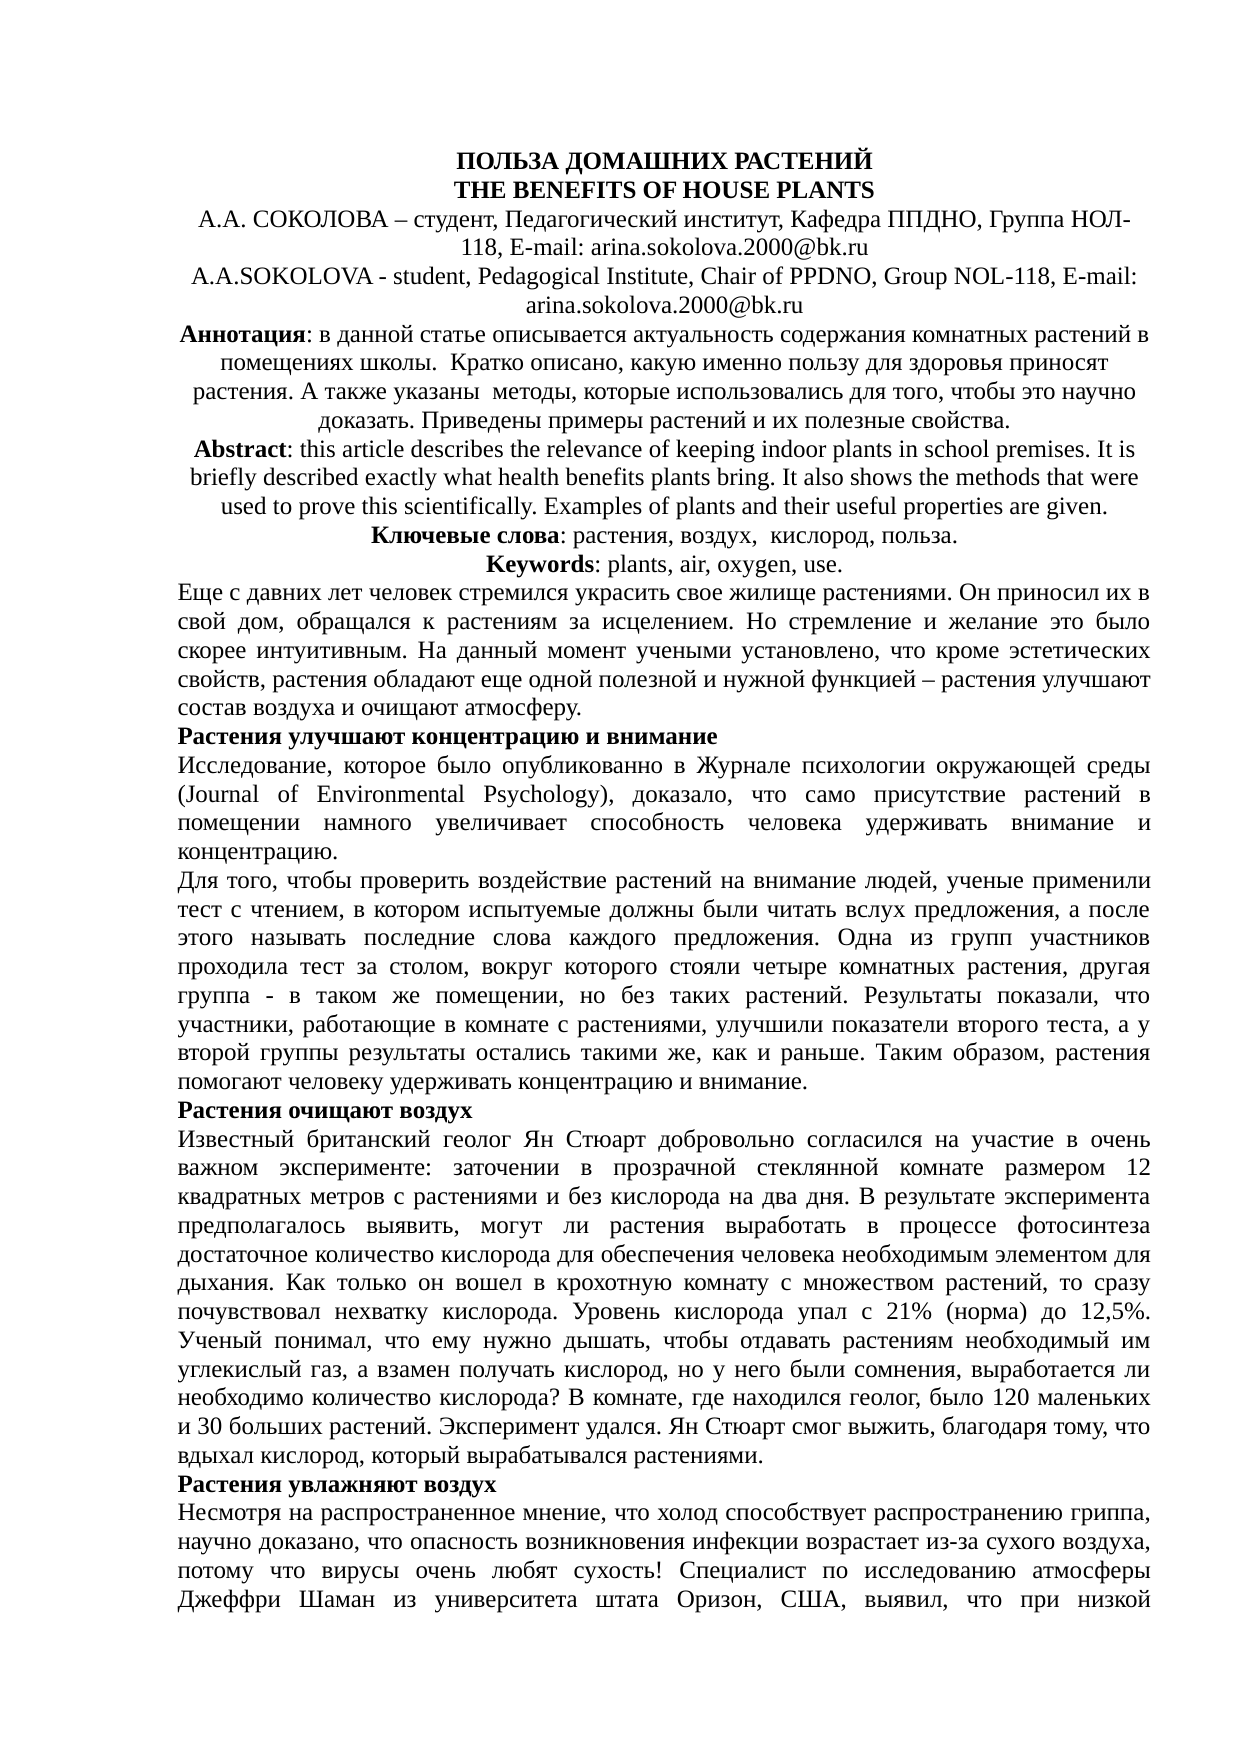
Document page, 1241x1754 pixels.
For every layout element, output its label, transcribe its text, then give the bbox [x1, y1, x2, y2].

text Abstract: this article describes the relevance of keeping indoor plants in school premises. It is briefly described exactly what health benefits plants bring. It also shows the methods that were used to prove this scientifically. Examples of plants and their useful properties are given. [177, 434, 1152, 521]
text THE BENEFITS OF HOUSE PLANTS [177, 176, 1152, 204]
text А.А. СОКОЛОВА – студент, Педагогический институт, Кафедра ППДНО, Группа НОЛ-118, E-mail: arina.sokolova.2000@bk.ru [177, 204, 1152, 262]
text Растения очищают воздух [177, 1096, 1152, 1124]
text ПОЛЬЗА ДОМАШНИХ РАСТЕНИЙ [177, 147, 1152, 176]
text Keywords: plants, air, oxygen, use. [177, 549, 1152, 578]
text Известный британский геолог Ян Стюарт добровольно согласился на участие в очень важном эксперименте: заточении в прозрачной стеклянной комнате размером 12 квадратных метров с растениями и без кислорода на два дня. В результате эксперимента предполагалось выявить, могут ли растения выработать в процессе фотосинтеза достаточное количество кислорода для обеспечения человека необходимым элементом для дыхания. Как только он вошел в крохотную комнату с множеством растений, то сразу почувствовал нехватку кислорода. Уровень кислорода упал с 21% (норма) до 12,5%. Ученый понимал, что ему нужно дышать, чтобы отдавать растениям необходимый им углекислый газ, а взамен получать кислород, но у него были сомнения, выработается ли необходимо количество кислорода? В комнате, где находился геолог, было 120 маленьких и 30 больших растений. Эксперимент удался. Ян Стюарт смог выжить, благодаря тому, что вдыхал кислород, который вырабатывался растениями. [177, 1124, 1152, 1469]
text Растения улучшают концентрацию и внимание [177, 722, 1152, 751]
text Ключевые слова: растения, воздух, кислород, польза. [177, 521, 1152, 549]
text Аннотация: в данной статье описывается актуальность содержания комнатных растений в помещениях школы. Кратко описано, какую именно пользу для здоровья приносят растения. А также указаны методы, которые использовались для того, чтобы это научно доказать. Приведены примеры растений и их полезные свойства. [177, 319, 1152, 434]
text Исследование, которое было опубликованно в Журнале психологии окружающей среды (Journal of Environmental Psychology), доказало, что само присутствие растений в помещении намного увеличивает способность человека удерживать внимание и концентрацию. [177, 751, 1152, 866]
text Еще с давних лет человек стремился украсить свое жилище растениями. Он приносил их в свой дом, обращался к растениям за исцелением. Но стремление и желание это было скорее интуитивным. На данный момент учеными установлено, что кроме эстетических свойств, растения обладают еще одной полезной и нужной функцией – растения улучшают состав воздуха и очищают атмосферу. [177, 578, 1152, 722]
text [177, 1498, 1152, 1613]
text A.A.SOKOLOVA - student, Pedagogical Institute, Chair of PPDNО, Group NOL-118, E-mail: arina.sokolova.2000@bk.ru [177, 262, 1152, 319]
text Растения увлажняют воздух [177, 1469, 1152, 1498]
text Для того, чтобы проверить воздействие растений на внимание людей, ученые применили тест с чтением, в котором испытуемые должны были читать вслух предложения, а после этого называть последние слова каждого предложения. Одна из групп участников проходила тест за столом, вокруг которого стояли четыре комнатных растения, другая группа - в таком же помещении, но без таких растений. Результаты показали, что участники, работающие в комнате с растениями, улучшили показатели второго теста, а у второй группы результаты остались такими же, как и раньше. Таким образом, растения помогают человеку удерживать концентрацию и внимание. [177, 866, 1152, 1096]
